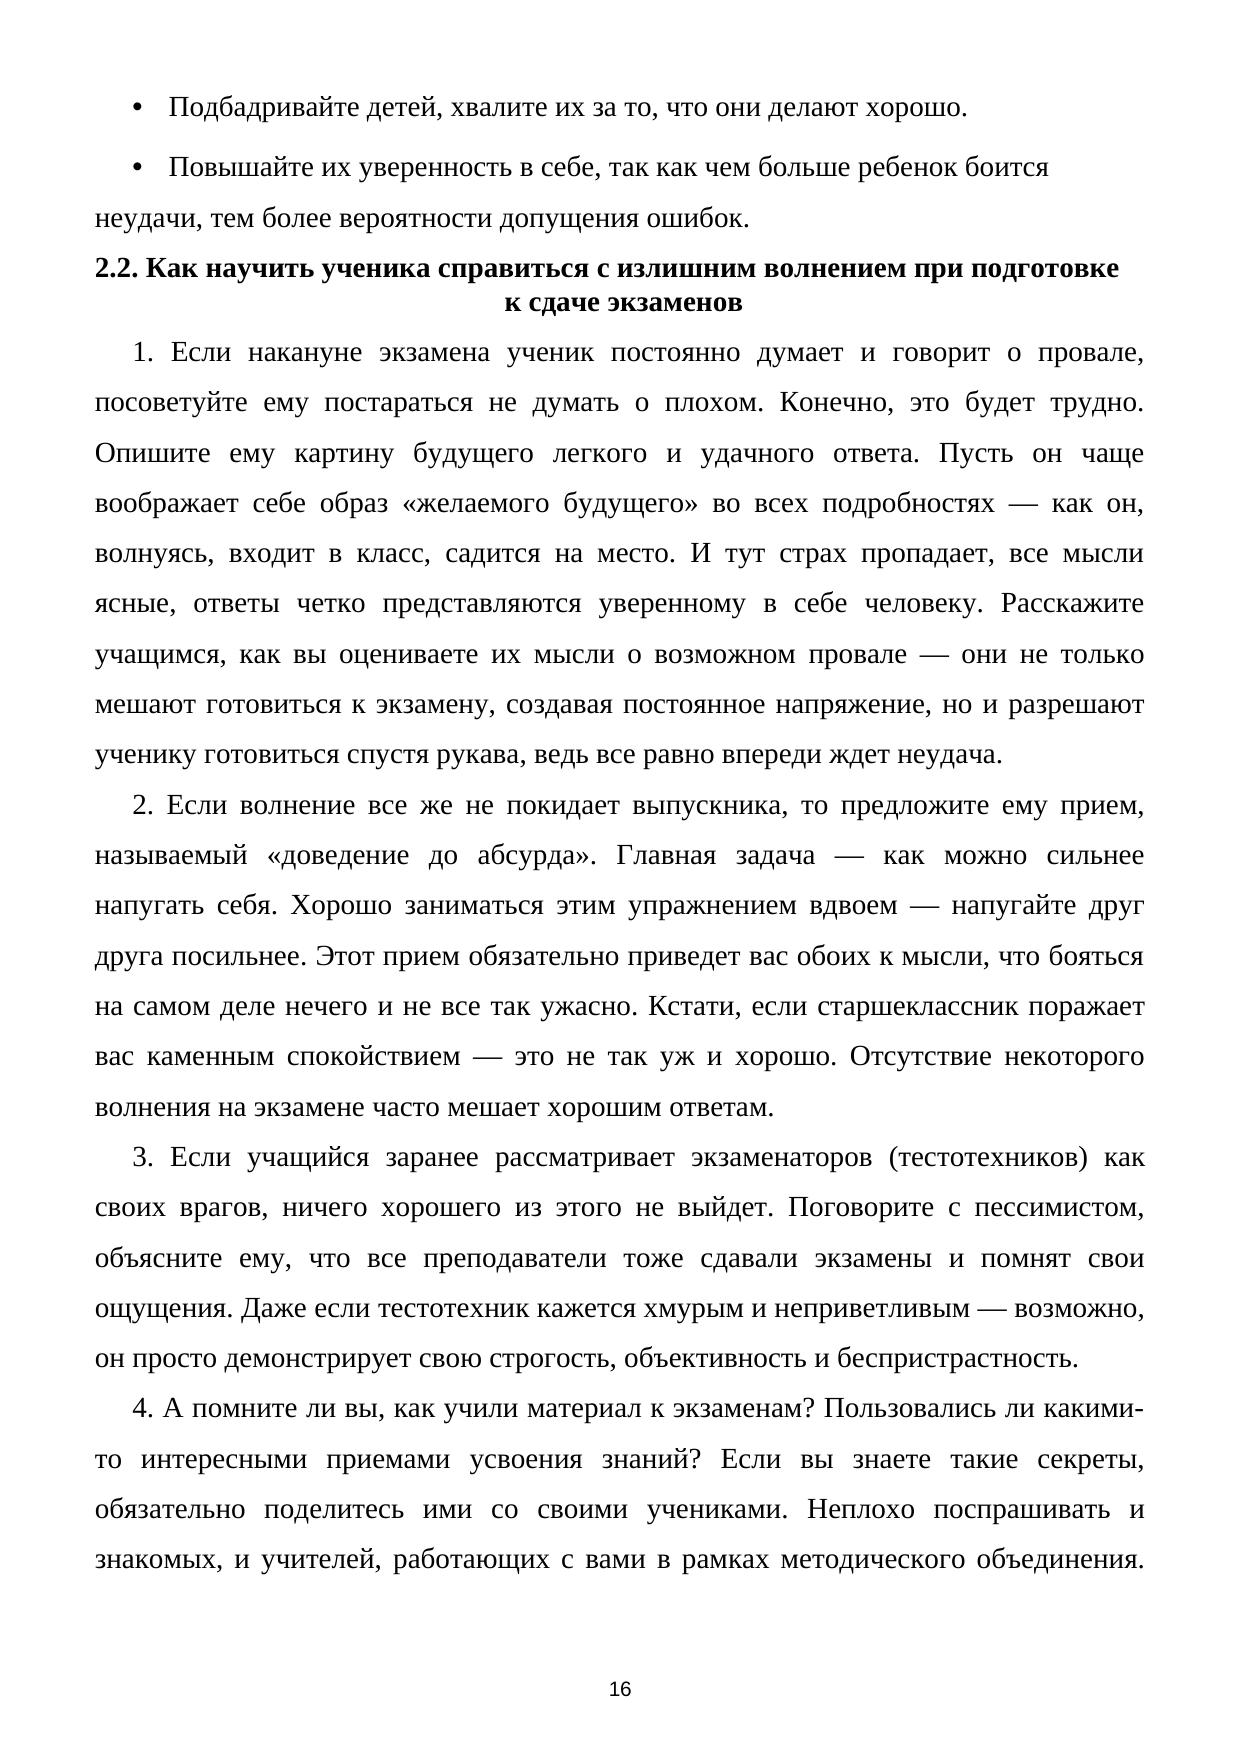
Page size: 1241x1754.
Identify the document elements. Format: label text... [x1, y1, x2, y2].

text 3. Если учащийся заранее рассматривает экзаменаторов (тестотехников) как своих врагов, ничего хорошего из этого не выйдет. Поговорите с пессимистом, объясните ему, что все преподаватели тоже сдавали экзамены и помнят свои ощущения. Даже если тестотехник кажется хмурым и неприветливым — возможно, он просто демонстрирует свою строгость, объективность и беспристрастность. [94, 1139, 1146, 1374]
list Подбадривайте детей, хвалите их за то, что они делают хорошо. [94, 89, 1146, 122]
text к сдаче экзаменов [94, 284, 1146, 317]
list Повышайте их уверенность в себе, так как чем больше ребенок боится неудачи, тем более вероятности допущения ошибок. [94, 149, 1146, 233]
text 2.2. Как научить ученика справиться с излишним волнением при подготовке [94, 250, 1146, 284]
text 2. Если волнение все же не покидает выпускника, то предложите ему прием, называемый «доведение до абсурда». Главная задача — как можно сильнее напугать себя. Хорошо заниматься этим упражнением вдвоем — напугайте друг друга посильнее. Этот прием обязательно приведет вас обоих к мысли, что бояться на самом деле нечего и не все так ужасно. Кстати, если старшеклассник поражает вас каменным спокойствием — это не так уж и хорошо. Отсутствие некоторого волнения на экзамене часто мешает хорошим ответам. [94, 787, 1146, 1122]
text 1. Если накануне экзамена ученик постоянно думает и говорит о провале, посоветуйте ему постараться не думать о плохом. Конечно, это будет трудно. Опишите ему картину будущего легкого и удачного ответа. Пусть он чаще воображает себе образ «желаемого будущего» во всех подробностях — как он, волнуясь, входит в класс, садится на место. И тут страх пропадает, все мысли ясные, ответы четко представляются уверенному в себе человеку. Расскажите учащимся, как вы оцениваете их мысли о возможном провале — они не только мешают готовиться к экзамену, создавая постоянное напряжение, но и разрешают ученику готовиться спустя рукава, ведь все равно впереди ждет неудача. [94, 334, 1146, 770]
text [94, 1391, 1146, 1575]
